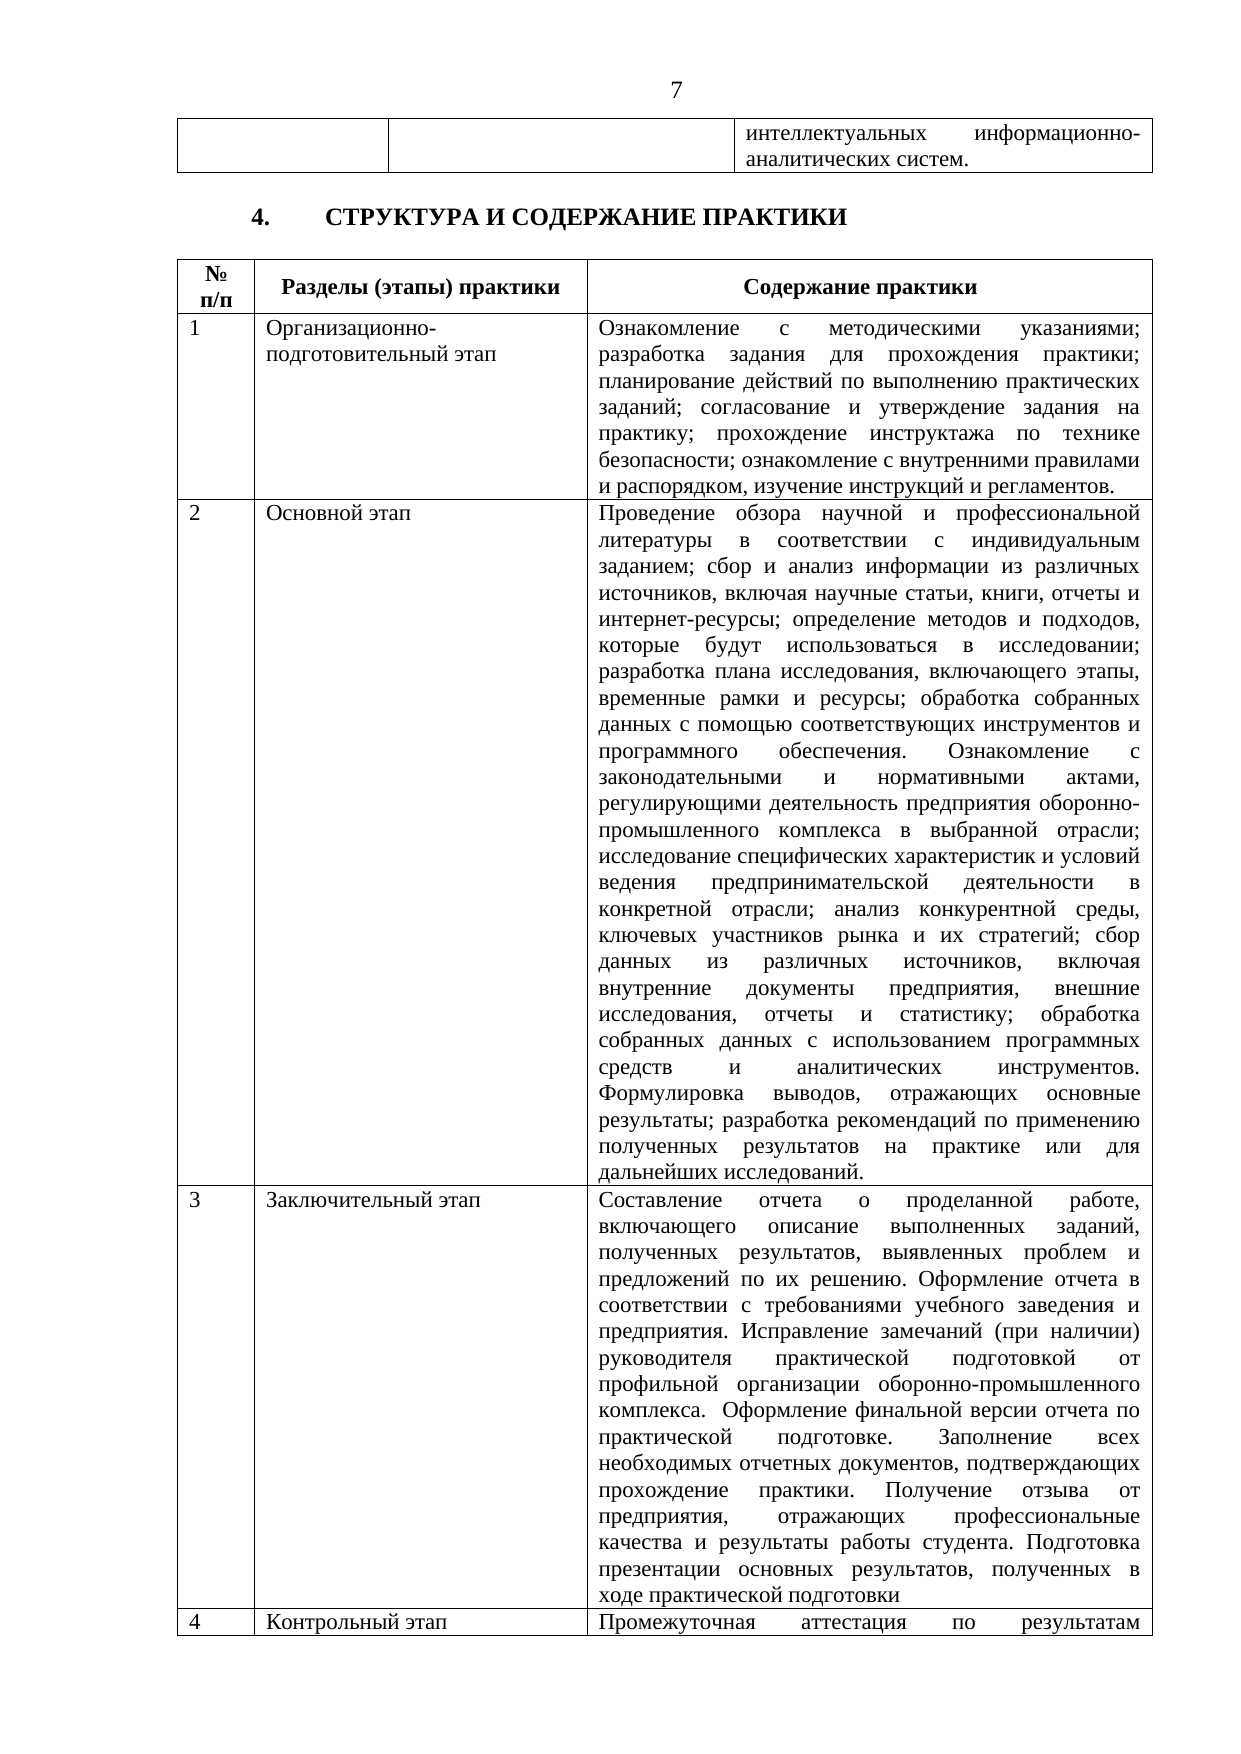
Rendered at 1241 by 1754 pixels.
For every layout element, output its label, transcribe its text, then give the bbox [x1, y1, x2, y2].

table_cell Контрольный этап [255, 1609, 587, 1635]
table_header № п/п [178, 260, 254, 313]
table_cell Составление отчета о проделанной работе, включающего описание выполненных заданий, полученных результатов, выявленных проблем и предложений по их решению. Оформление отчета в соответствии с требованиями учебного заведения и предприятия. Исправление замечаний (при наличии) руководителя практической подготовкой от профильной организации оборонно-промышленного комплекса. Оформление финальной версии отчета по практической подготовке. Заполнение всех необходимых отчетных документов, подтверждающих прохождение практики. Получение отзыва от предприятия, отражающих профессиональные качества и результаты работы студента. Подготовка презентации основных результатов, полученных в ходе практической подготовки [588, 1186, 1152, 1607]
table_cell Заключительный этап [255, 1186, 587, 1607]
table_header Разделы (этапы) практики [255, 260, 587, 313]
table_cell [588, 1609, 1152, 1635]
table_cell Проведение обзора научной и профессиональной литературы в соответствии с индивидуальным заданием; сбор и анализ информации из различных источников, включая научные статьи, книги, отчеты и интернет-ресурсы; определение методов и подходов, которые будут использоваться в исследовании; разработка плана исследования, включающего этапы, временные рамки и ресурсы; обработка собранных данных с помощью соответствующих инструментов и программного обеспечения. Ознакомление с законодательными и нормативными актами, регулирующими деятельность предприятия оборонно-промышленного комплекса в выбранной отрасли; исследование специфических характеристик и условий ведения предпринимательской деятельности в конкретной отрасли; анализ конкурентной среды, ключевых участников рынка и их стратегий; сбор данных из различных источников, включая внутренние документы предприятия, внешние исследования, отчеты и статистику; обработка собранных данных с использованием программных средств и аналитических инструментов. Формулировка выводов, отражающих основные результаты; разработка рекомендаций по применению полученных результатов на практике или для дальнейших исследований. [588, 500, 1152, 1185]
table_cell 2 [178, 500, 254, 1185]
table_cell 3 [178, 1186, 254, 1607]
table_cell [735, 119, 1152, 172]
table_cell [178, 119, 388, 172]
list СТРУКТУРА И СОДЕРЖАНИЕ ПРАКТИКИ [177, 202, 1152, 230]
table_cell 1 [178, 314, 254, 498]
table_cell Организационно-подготовительный этап [255, 314, 587, 498]
table_header Содержание практики [588, 260, 1152, 313]
table_cell Основной этап [255, 500, 587, 1185]
table_cell 4 [178, 1609, 254, 1635]
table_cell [389, 119, 734, 172]
table_cell Ознакомление с методическими указаниями; разработка задания для прохождения практики; планирование действий по выполнению практических заданий; согласование и утверждение задания на практику; прохождение инструктажа по технике безопасности; ознакомление с внутренними правилами и распорядком, изучение инструкций и регламентов. [588, 314, 1152, 498]
